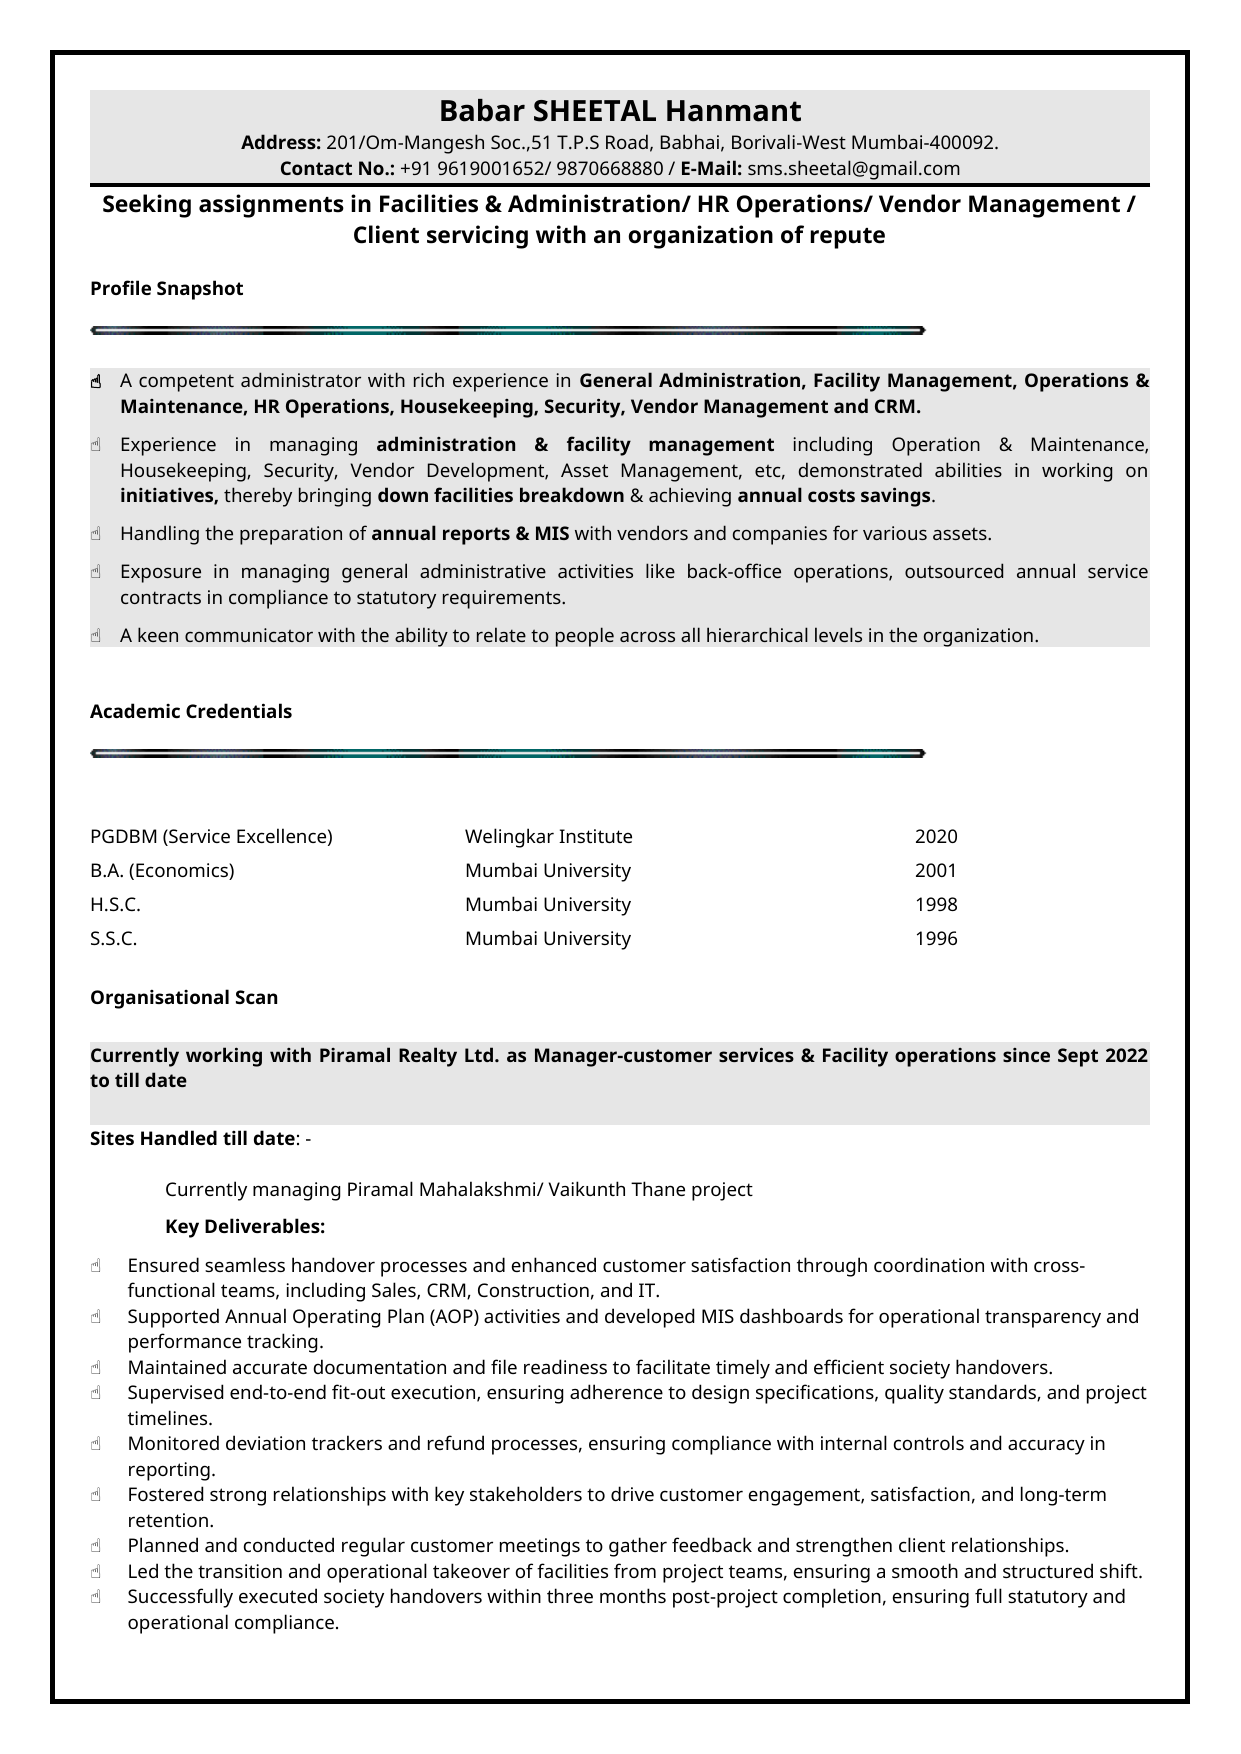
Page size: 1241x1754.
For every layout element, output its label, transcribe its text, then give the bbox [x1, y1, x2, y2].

text Currently working with Piramal Realty Ltd. as Manager-customer services & Facility operations since Sept 2022 to till date [90, 1042, 1150, 1093]
text Key Deliverables: [165, 1214, 1150, 1239]
list Supported Annual Operating Plan (AOP) activities and developed MIS dashboards for operational transparency and performance tracking. [90, 1303, 1150, 1354]
text Contact No.: +91 9619001652/ 9870668880 / E-Mail: sms.sheetal@gmail.com [90, 155, 1150, 183]
text PGDBM (Service Excellence) Welingkar Institute 2020 [90, 824, 1150, 849]
text Address: 201/Om-Mangesh Soc.,51 T.P.S Road, Babhai, Borivali-West Mumbai-400092. [90, 130, 1150, 155]
text Academic Credentials [90, 698, 1150, 724]
text H.S.C. Mumbai University 1998 [90, 891, 1150, 917]
text Profile Snapshot [90, 276, 1149, 301]
list Fostered strong relationships with key stakeholders to drive customer engagement, satisfaction, and long-term retention. [90, 1482, 1150, 1533]
picture [90, 326, 928, 335]
list Planned and conducted regular customer meetings to gather feedback and strengthen client relationships. [90, 1533, 1150, 1558]
text Seeking assignments in Facilities & Administration/ HR Operations/ Vendor Management / Client servicing with an organization of repute [90, 187, 1149, 250]
list Maintained accurate documentation and file readiness to facilitate timely and efficient society handovers. [90, 1354, 1150, 1379]
list Experience in managing administration & facility management including Operation & Maintenance, Housekeeping, Security, Vendor Development, Asset Management, etc, demonstrated abilities in working on initiatives, thereby bringing down facilities breakdown & achieving annual costs savings. [90, 431, 1150, 508]
list Supervised end-to-end fit-out execution, ensuring adherence to design specifications, quality standards, and project timelines. [90, 1379, 1150, 1431]
list Led the transition and operational takeover of facilities from project teams, ensuring a smooth and structured shift. [90, 1558, 1150, 1584]
text Organisational Scan [90, 985, 1150, 1010]
picture [90, 749, 928, 758]
text Sites Handled till date: - [90, 1125, 1150, 1150]
list Ensured seamless handover processes and enhanced customer satisfaction through coordination with cross-functional teams, including Sales, CRM, Construction, and IT. [90, 1252, 1150, 1303]
text Currently managing Piramal Mahalakshmi/ Vaikunth Thane project [165, 1176, 1150, 1201]
list Successfully executed society handovers within three months post-project completion, ensuring full statutory and operational compliance. [90, 1584, 1150, 1635]
text Babar SHEETAL Hanmant [90, 90, 1150, 130]
text S.S.C. Mumbai University 1996 [90, 925, 1150, 951]
list Handling the preparation of annual reports & MIS with vendors and companies for various assets. [90, 520, 1150, 546]
list A keen communicator with the ability to relate to people across all hierarchical levels in the organization. [90, 622, 1150, 647]
text B.A. (Economics) Mumbai University 2001 [90, 858, 1150, 883]
list A competent administrator with rich experience in General Administration, Facility Management, Operations & Maintenance, HR Operations, Housekeeping, Security, Vendor Management and CRM. [90, 368, 1150, 419]
list Exposure in managing general administrative activities like back-office operations, outsourced annual service contracts in compliance to statutory requirements. [90, 558, 1150, 609]
list Monitored deviation trackers and refund processes, ensuring compliance with internal controls and accuracy in reporting. [90, 1431, 1150, 1482]
